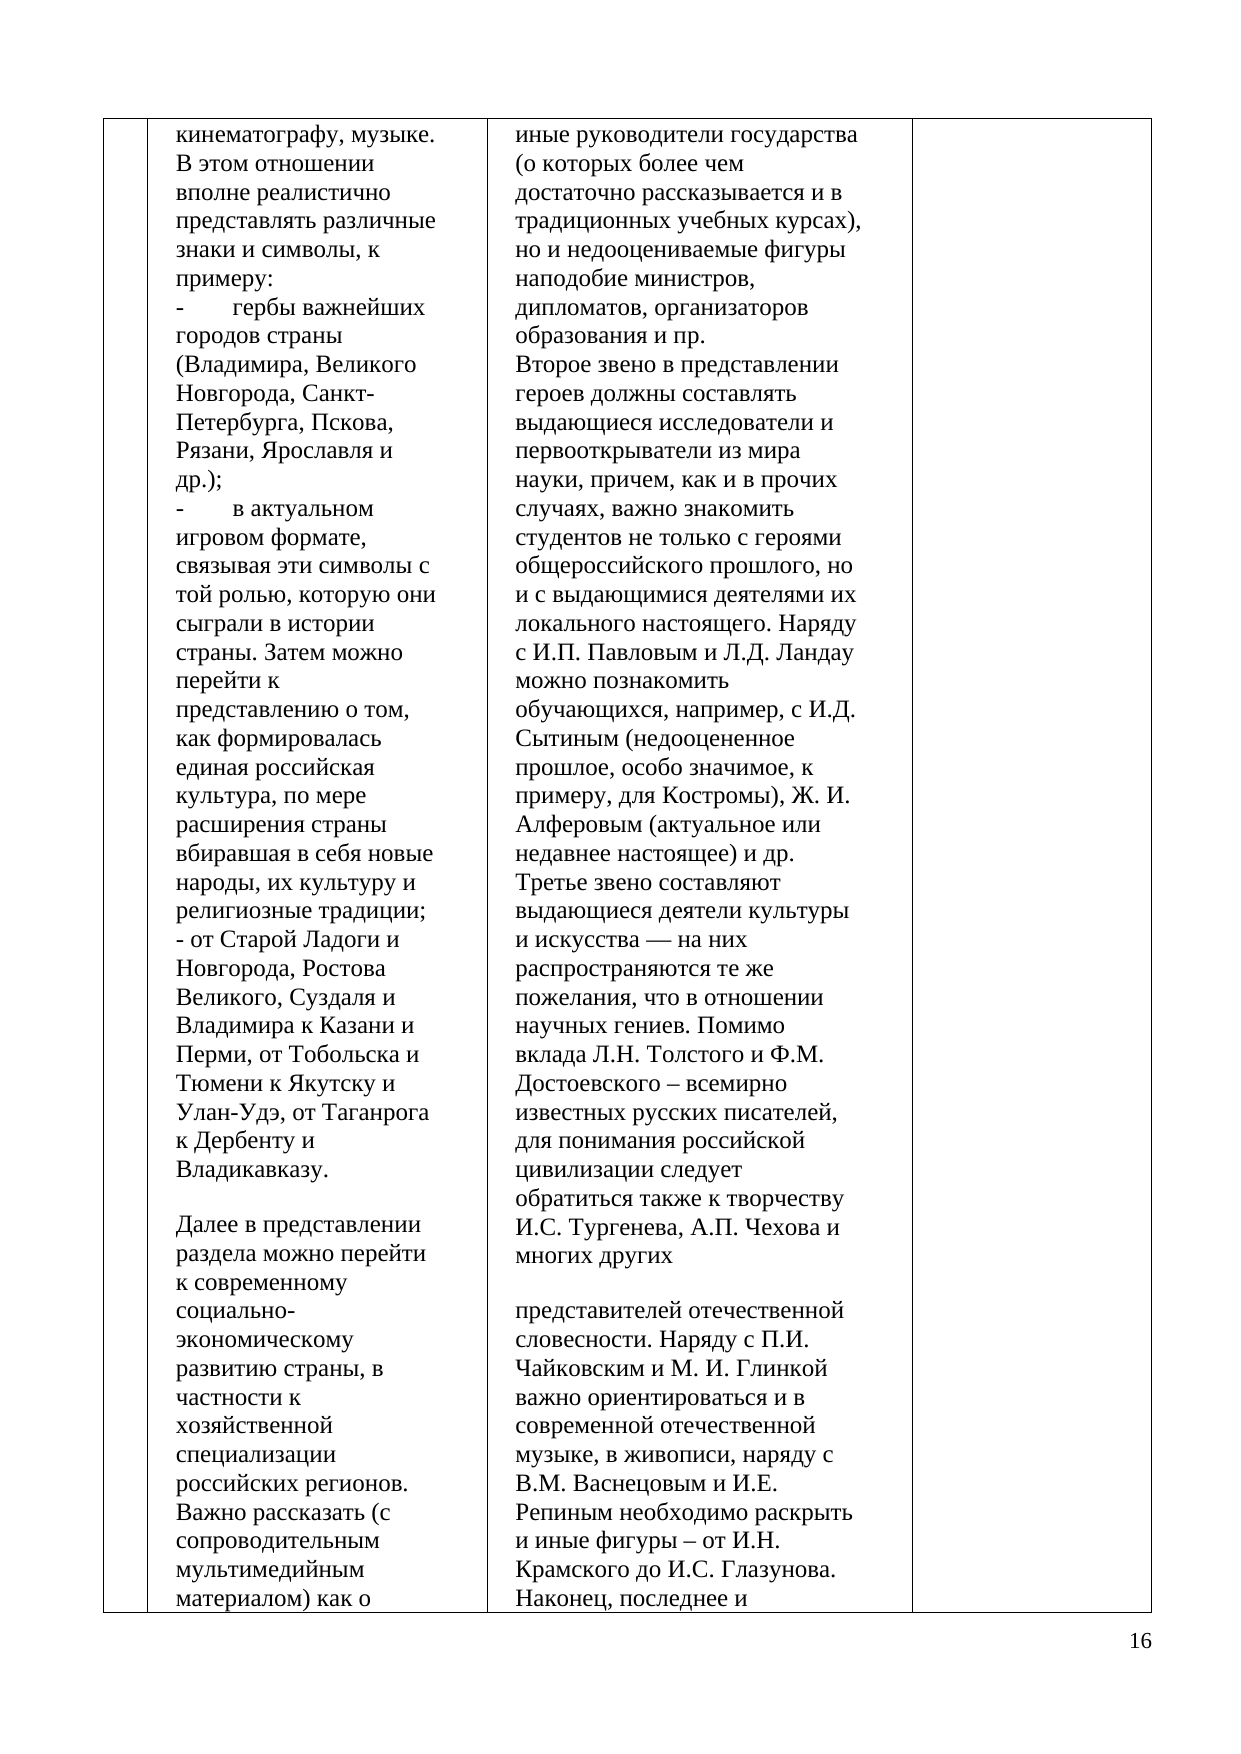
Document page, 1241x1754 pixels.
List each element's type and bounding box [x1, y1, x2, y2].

table_cell [104, 119, 147, 1612]
table_cell [148, 119, 487, 1612]
table_cell [913, 119, 1151, 1612]
table_cell [488, 119, 912, 1612]
